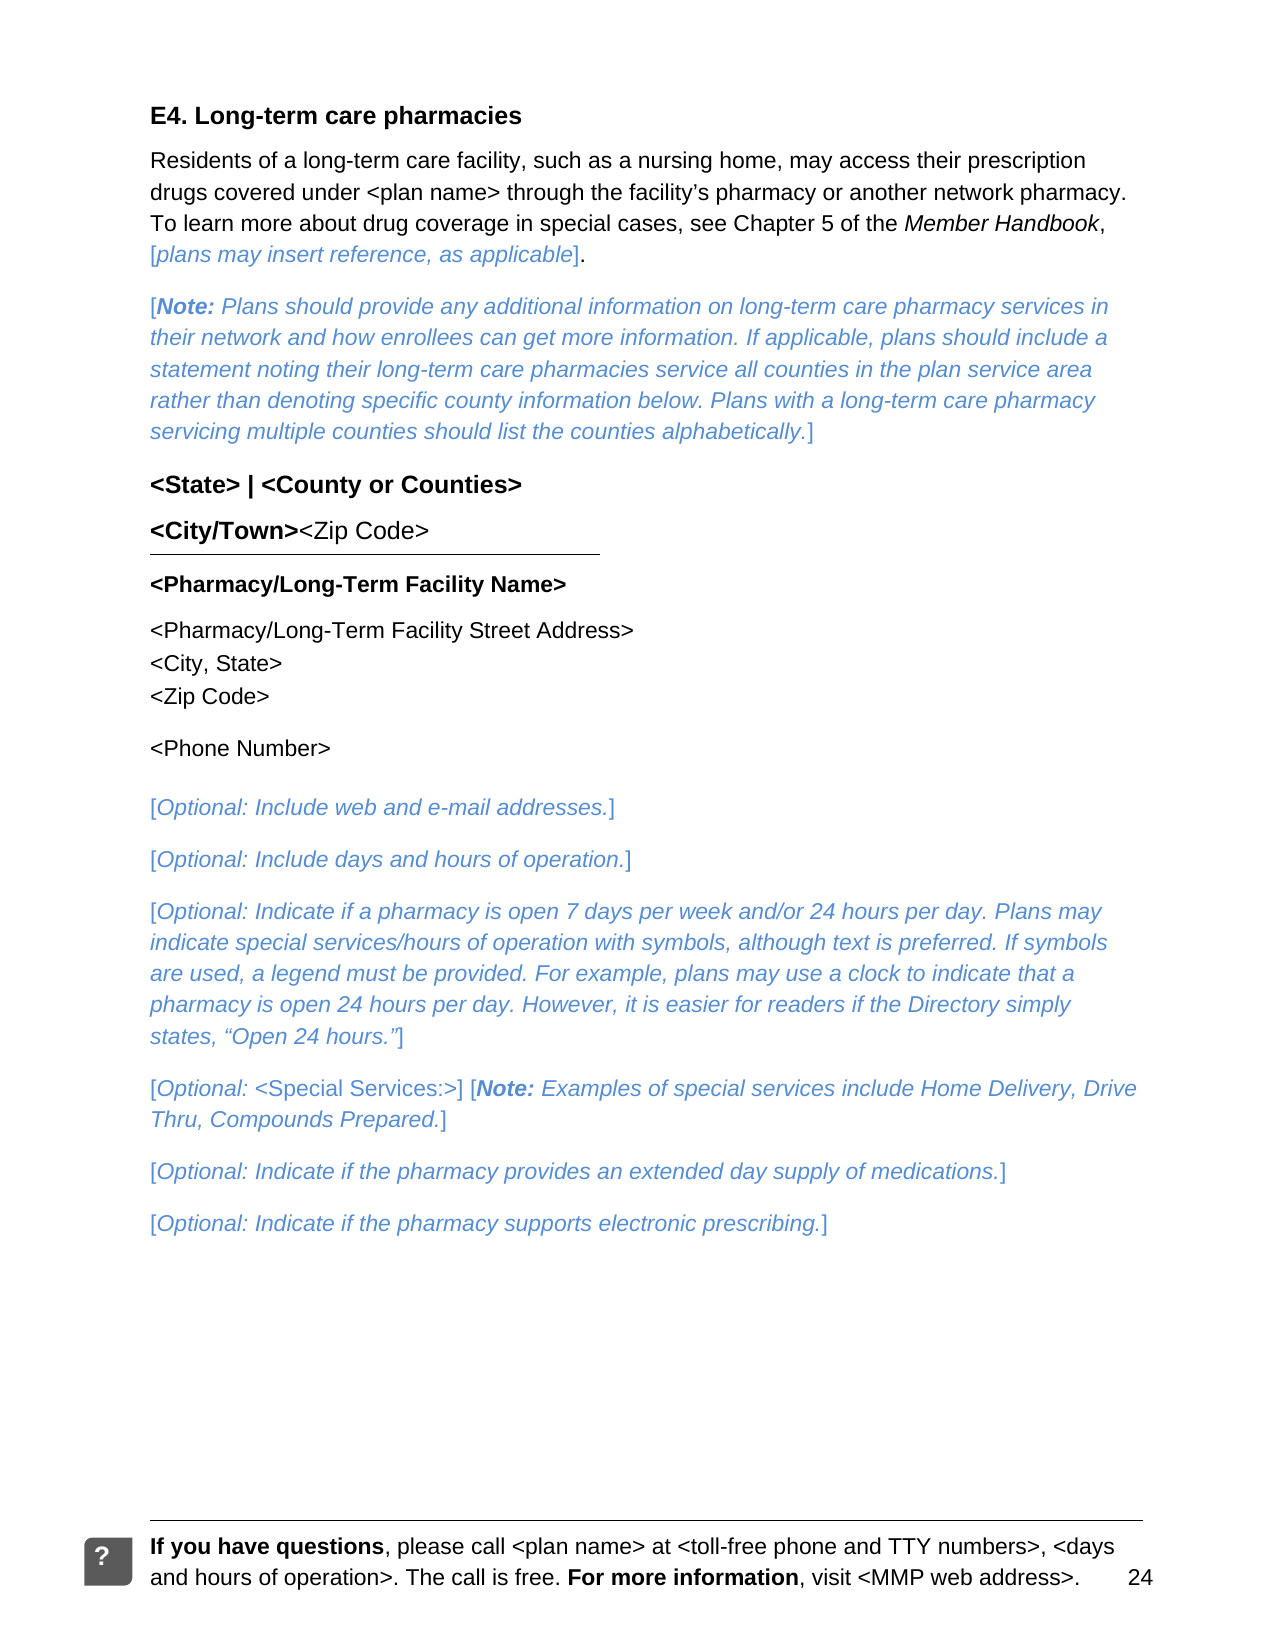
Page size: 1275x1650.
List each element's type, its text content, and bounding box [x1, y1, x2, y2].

text <City/Town><Zip Code> [150, 512, 600, 554]
text [Optional: Indicate if the pharmacy provides an extended day supply of medications.] [150, 1154, 1143, 1186]
text [Optional: Include days and hours of operation.] [150, 842, 1143, 873]
text [Note: Plans should provide any additional information on long-term care pharmacy services in their network and how enrollees can get more information. If applicable, plans should include a statement noting their long-term care pharmacies service all counties in the plan service area rather than denoting specific county information below. Plans with a long-term care pharmacy servicing multiple counties should list the counties alphabetically.] [150, 289, 1143, 446]
text [Optional: Indicate if a pharmacy is open 7 days per week and/or 24 hours per day. Plans may indicate special services/hours of operation with symbols, although text is preferred. If symbols are used, a legend must be provided. For example, plans may use a clock to indicate that a pharmacy is open 24 hours per day. However, it is easier for readers if the Directory simply states, “Open 24 hours.”] [150, 894, 1143, 1050]
text [Optional: Indicate if the pharmacy supports electronic prescribing.] [150, 1207, 1143, 1238]
text <Pharmacy/Long-Term Facility Street Address> <City, State> <Zip Code> [150, 611, 1143, 711]
text <Phone Number> [150, 730, 1143, 763]
text [Optional: Include web and e-mail addresses.] [150, 790, 1143, 821]
text <Pharmacy/Long-Term Facility Name> [150, 568, 1143, 599]
text <State> | <County or Counties> [150, 467, 1143, 500]
text [Optional: <Special Services:>] [Note: Examples of special services include Home Delivery, Drive Thru, Compounds Prepared.] [150, 1071, 1143, 1134]
text Residents of a long-term care facility, such as a nursing home, may access their prescription drugs covered under <plan name> through the facility’s pharmacy or another network pharmacy. To learn more about drug coverage in special cases, see Chapter 5 of the Member Handbook, [plans may insert reference, as applicable]. [150, 144, 1143, 269]
subtitle E4. Long-term care pharmacies [150, 98, 1068, 131]
